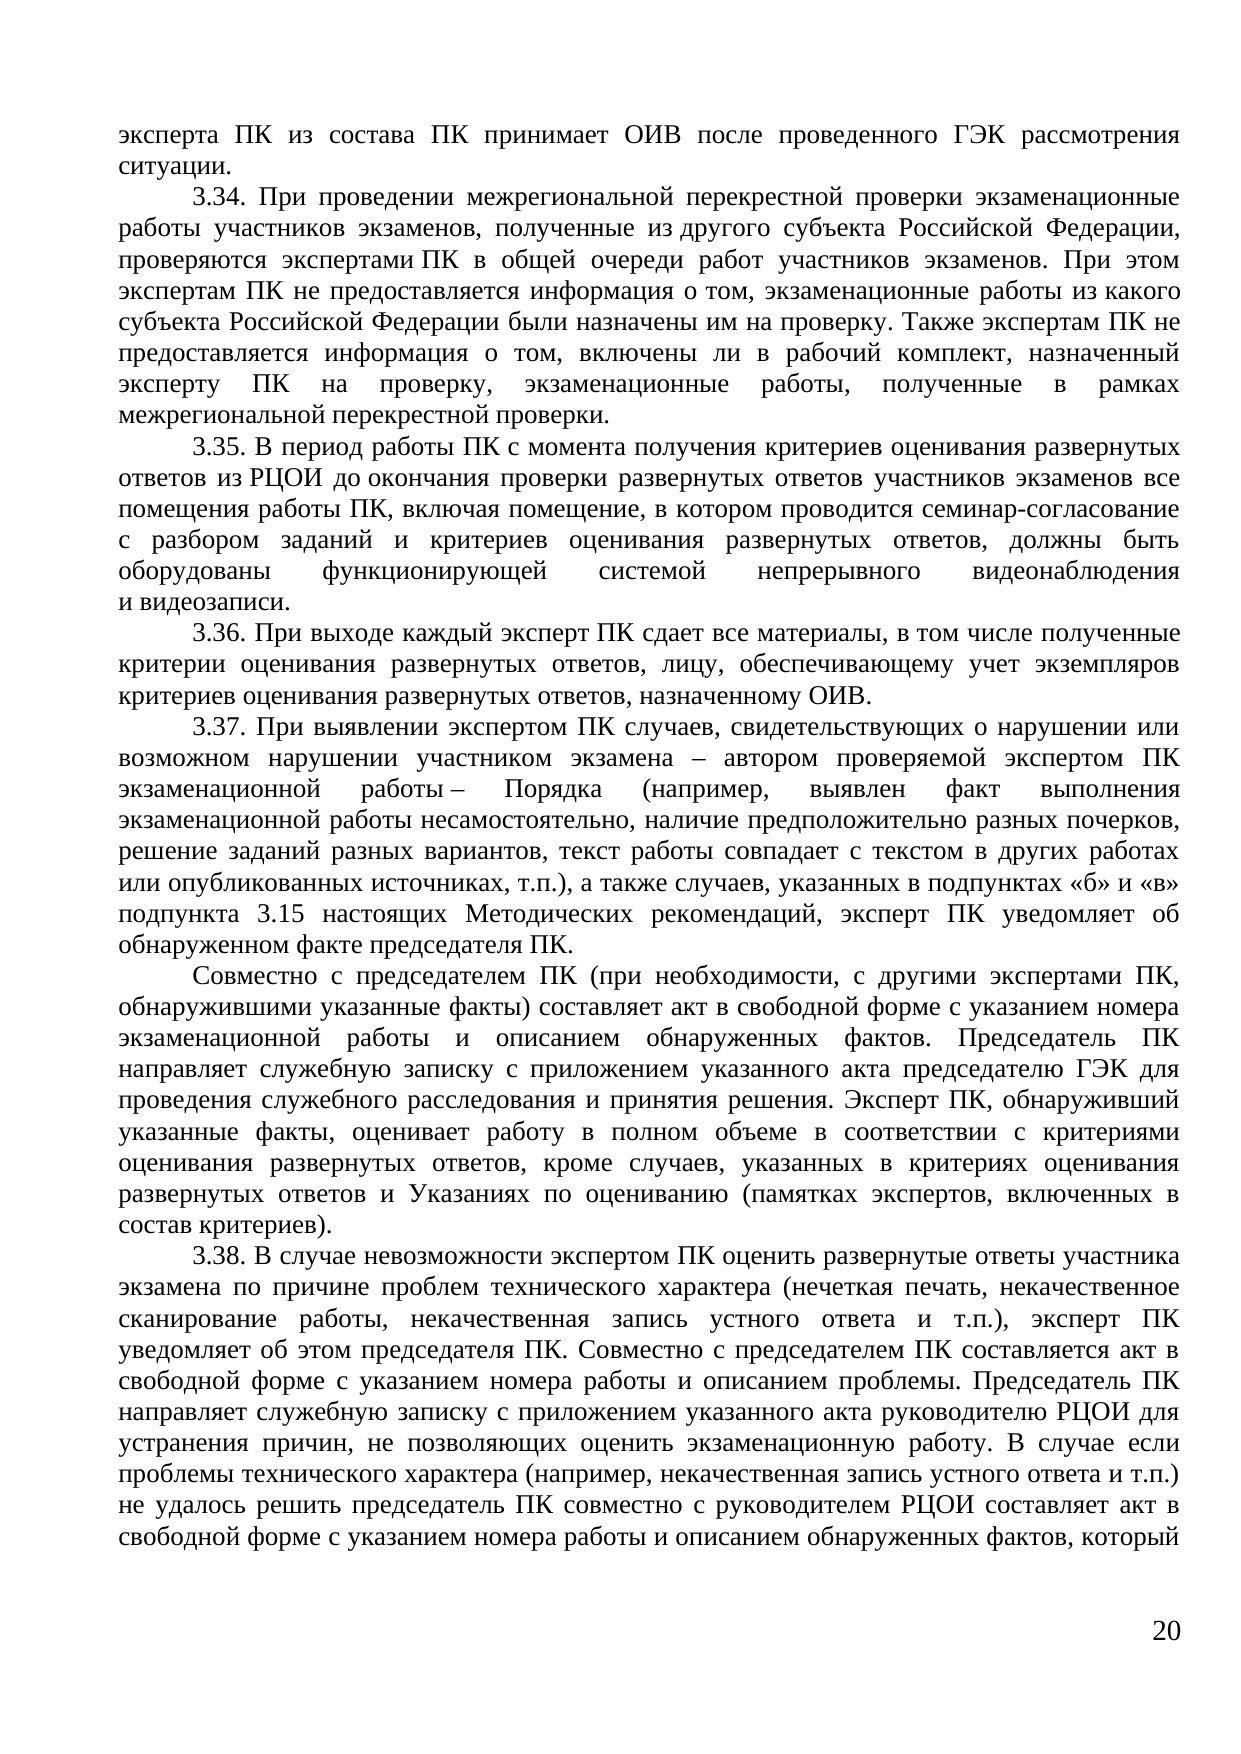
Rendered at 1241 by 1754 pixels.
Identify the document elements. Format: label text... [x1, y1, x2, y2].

text 3.36. При выходе каждый эксперт ПК сдает все материалы, в том числе полученные критерии оценивания развернутых ответов, лицу, обеспечивающему учет экземпляров критериев оценивания развернутых ответов, назначенному ОИВ. [118, 616, 1181, 710]
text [118, 1239, 1181, 1551]
text 3.37. При выявлении экспертом ПК случаев, свидетельствующих о нарушении или возможном нарушении участником экзамена – автором проверяемой экспертом ПК экзаменационной работы – Порядка (например, выявлен факт выполнения экзаменационной работы несамостоятельно, наличие предположительно разных почерков, решение заданий разных вариантов, текст работы совпадает с текстом в других работах или опубликованных источниках, т.п.), а также случаев, указанных в подпунктах «б» и «в» подпункта 3.15 настоящих Методических рекомендаций, эксперт ПК уведомляет об обнаруженном факте председателя ПК. [118, 710, 1181, 959]
text 3.34. При проведении межрегиональной перекрестной проверки экзаменационные работы участников экзаменов, полученные из другого субъекта Российской Федерации, проверяются экспертами ПК в общей очереди работ участников экзаменов. При этом экспертам ПК не предоставляется информация о том, экзаменационные работы из какого субъекта Российской Федерации были назначены им на проверку. Также экспертам ПК не предоставляется информация о том, включены ли в рабочий комплект, назначенный эксперту ПК на проверку, экзаменационные работы, полученные в рамках межрегиональной перекрестной проверки. [118, 180, 1181, 429]
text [118, 118, 1181, 180]
text Совместно с председателем ПК (при необходимости, с другими экспертами ПК, обнаружившими указанные факты) составляет акт в свободной форме с указанием номера экзаменационной работы и описанием обнаруженных фактов. Председатель ПК направляет служебную записку с приложением указанного акта председателю ГЭК для проведения служебного расследования и принятия решения. Эксперт ПК, обнаруживший указанные факты, оценивает работу в полном объеме в соответствии с критериями оценивания развернутых ответов, кроме случаев, указанных в критериях оценивания развернутых ответов и Указаниях по оцениванию (памятках экспертов, включенных в состав критериев). [118, 959, 1181, 1239]
text 3.35. В период работы ПК с момента получения критериев оценивания развернутых ответов из РЦОИ до окончания проверки развернутых ответов участников экзаменов все помещения работы ПК, включая помещение, в котором проводится семинар-согласование с разбором заданий и критериев оценивания развернутых ответов, должны быть оборудованы функционирующей системой непрерывного видеонаблюдения и видеозаписи. [118, 429, 1181, 616]
